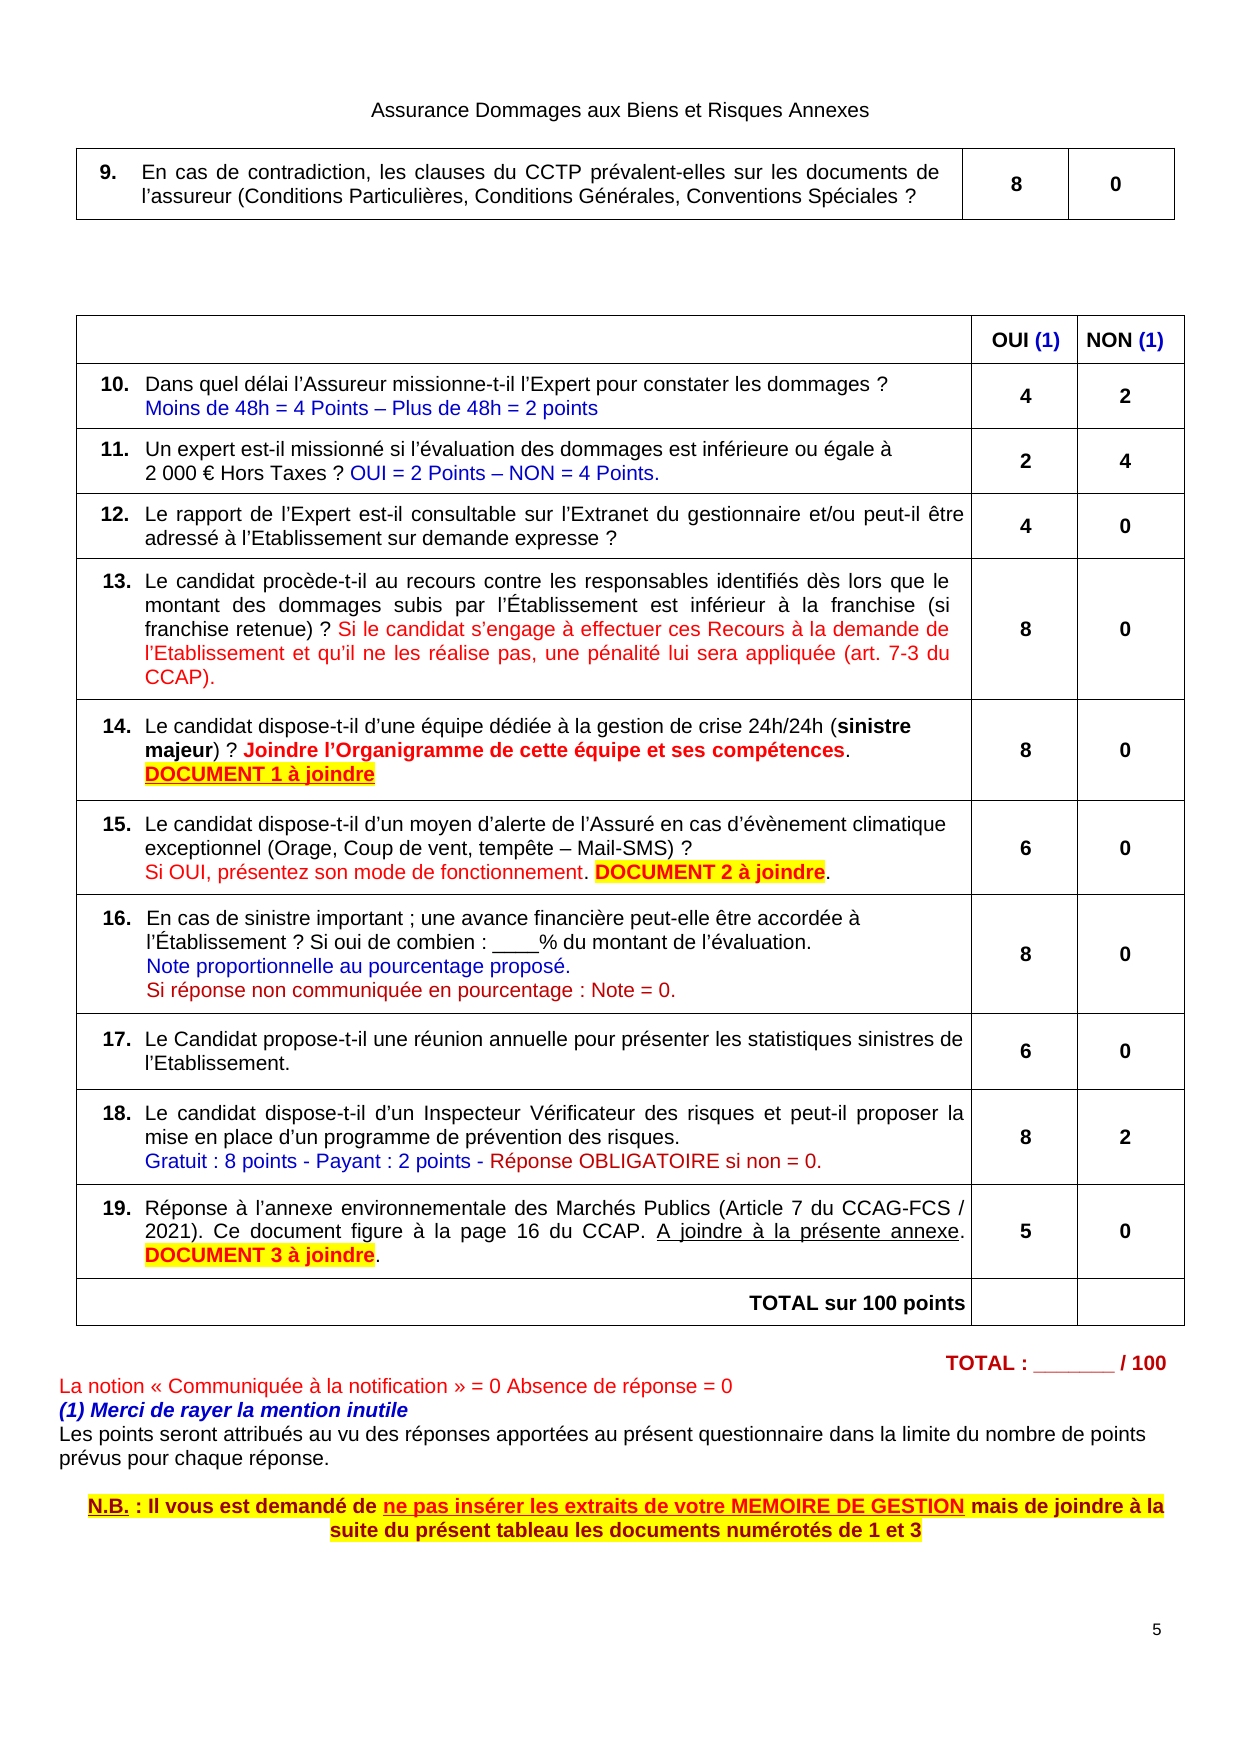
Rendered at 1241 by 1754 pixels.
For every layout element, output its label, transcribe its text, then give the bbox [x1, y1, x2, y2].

table_cell Le rapport de l’Expert est-il consultable sur l’Extranet du gestionnaire et/ou peut-il être adressé à l’Etablissement sur demande expresse ? [77, 494, 971, 558]
text Les points seront attribués au vu des réponses apportées au présent questionnaire dans la limite du nombre de points prévus pour chaque réponse. [59, 1422, 1152, 1470]
text (1) Merci de rayer la mention inutile [59, 1398, 1152, 1422]
table_cell Le Candidat propose-t-il une réunion annuelle pour présenter les statistiques sinistres de l’Etablissement. [77, 1014, 971, 1089]
table_cell 0 [1078, 1014, 1184, 1089]
table_header OUI (1) [972, 316, 1077, 363]
table_cell 0 [1078, 801, 1184, 894]
table_cell 2 [1078, 364, 1184, 428]
table_header NON (1) [1078, 316, 1184, 363]
table_cell 2 [1078, 1090, 1184, 1184]
table_cell 8 [972, 559, 1077, 699]
table_cell En cas de sinistre important ; une avance financière peut-elle être accordée à l’Établissement ? Si oui de combien : ____% du montant de l’évaluation. Note proportionnelle au pourcentage proposé. Si réponse non communiquée en pourcentage : Note = 0. [77, 895, 971, 1012]
text N.B. : Il vous est demandé de ne pas insérer les extraits de votre MEMOIRE DE GESTION mais de joindre à la suite du présent tableau les documents numérotés de 1 et 3 [72, 1494, 330, 1542]
table_cell Le candidat dispose-t-il d’un moyen d’alerte de l’Assuré en cas d’évènement climatique exceptionnel (Orage, Coup de vent, tempête – Mail-SMS) ? Si OUI, présentez son mode de fonctionnement. DOCUMENT 2 à joindre. [77, 801, 971, 894]
table_cell 0 [1069, 149, 1174, 218]
table_cell 5 [972, 1185, 1077, 1278]
table_cell 6 [972, 1014, 1077, 1089]
table_cell 8 [972, 700, 1077, 800]
table_cell 0 [1078, 700, 1184, 800]
table_header [77, 316, 971, 363]
table_cell 8 [963, 149, 1068, 218]
table_cell 0 [1078, 1185, 1184, 1278]
table_cell Le candidat dispose-t-il d’une équipe dédiée à la gestion de crise 24h/24h (sinistre majeur) ? Joindre l’Organigramme de cette équipe et ses compétences. DOCUMENT 1 à joindre [77, 700, 971, 800]
table_cell Le candidat procède-t-il au recours contre les responsables identifiés dès lors que le montant des dommages subis par l’Établissement est inférieur à la franchise (si franchise retenue) ? Si le candidat s’engage à effectuer ces Recours à la demande de l’Etablissement et qu’il ne les réalise pas, une pénalité lui sera appliquée (art. 7-3 du CCAP). [77, 559, 971, 699]
text TOTAL : _______ / 100 [801, 1350, 1167, 1374]
table_cell TOTAL sur 100 points [77, 1279, 971, 1325]
table_cell 4 [972, 494, 1077, 558]
table_cell [972, 1279, 1077, 1325]
text N.B. : Il vous est demandé de ne pas insérer les extraits de votre MEMOIRE DE GESTION mais de joindre à la suite du présent tableau les documents numérotés de 1 et 3 [922, 1494, 1180, 1542]
table_cell [1078, 1279, 1184, 1325]
text La notion « Communiquée à la notification » = 0 Absence de réponse = 0 [59, 1374, 1152, 1398]
table_cell 2 [972, 429, 1077, 493]
table_cell Un expert est-il missionné si l’évaluation des dommages est inférieure ou égale à 2 000 € Hors Taxes ? OUI = 2 Points – NON = 4 Points. [77, 429, 971, 493]
table_cell 6 [972, 801, 1077, 894]
table_cell 4 [1078, 429, 1184, 493]
table_cell Le candidat dispose-t-il d’un Inspecteur Vérificateur des risques et peut-il proposer la mise en place d’un programme de prévention des risques. Gratuit : 8 points - Payant : 2 points - Réponse OBLIGATOIRE si non = 0. [77, 1090, 971, 1184]
table_cell 8 [972, 1090, 1077, 1184]
table_cell 0 [1078, 494, 1184, 558]
table_cell En cas de contradiction, les clauses du CCTP prévalent-elles sur les documents de l’assureur (Conditions Particulières, Conditions Générales, Conventions Spéciales ? [77, 149, 962, 218]
table_cell 8 [972, 895, 1077, 1012]
table_cell 0 [1078, 895, 1184, 1012]
table_cell Réponse à l’annexe environnementale des Marchés Publics (Article 7 du CCAG-FCS / 2021). Ce document figure à la page 16 du CCAP. A joindre à la présente annexe. DOCUMENT 3 à joindre. [77, 1185, 971, 1278]
table_cell Dans quel délai l’Assureur missionne-t-il l’Expert pour constater les dommages ? Moins de 48h = 4 Points – Plus de 48h = 2 points [77, 364, 971, 428]
table_cell 4 [972, 364, 1077, 428]
table_cell 0 [1078, 559, 1184, 699]
